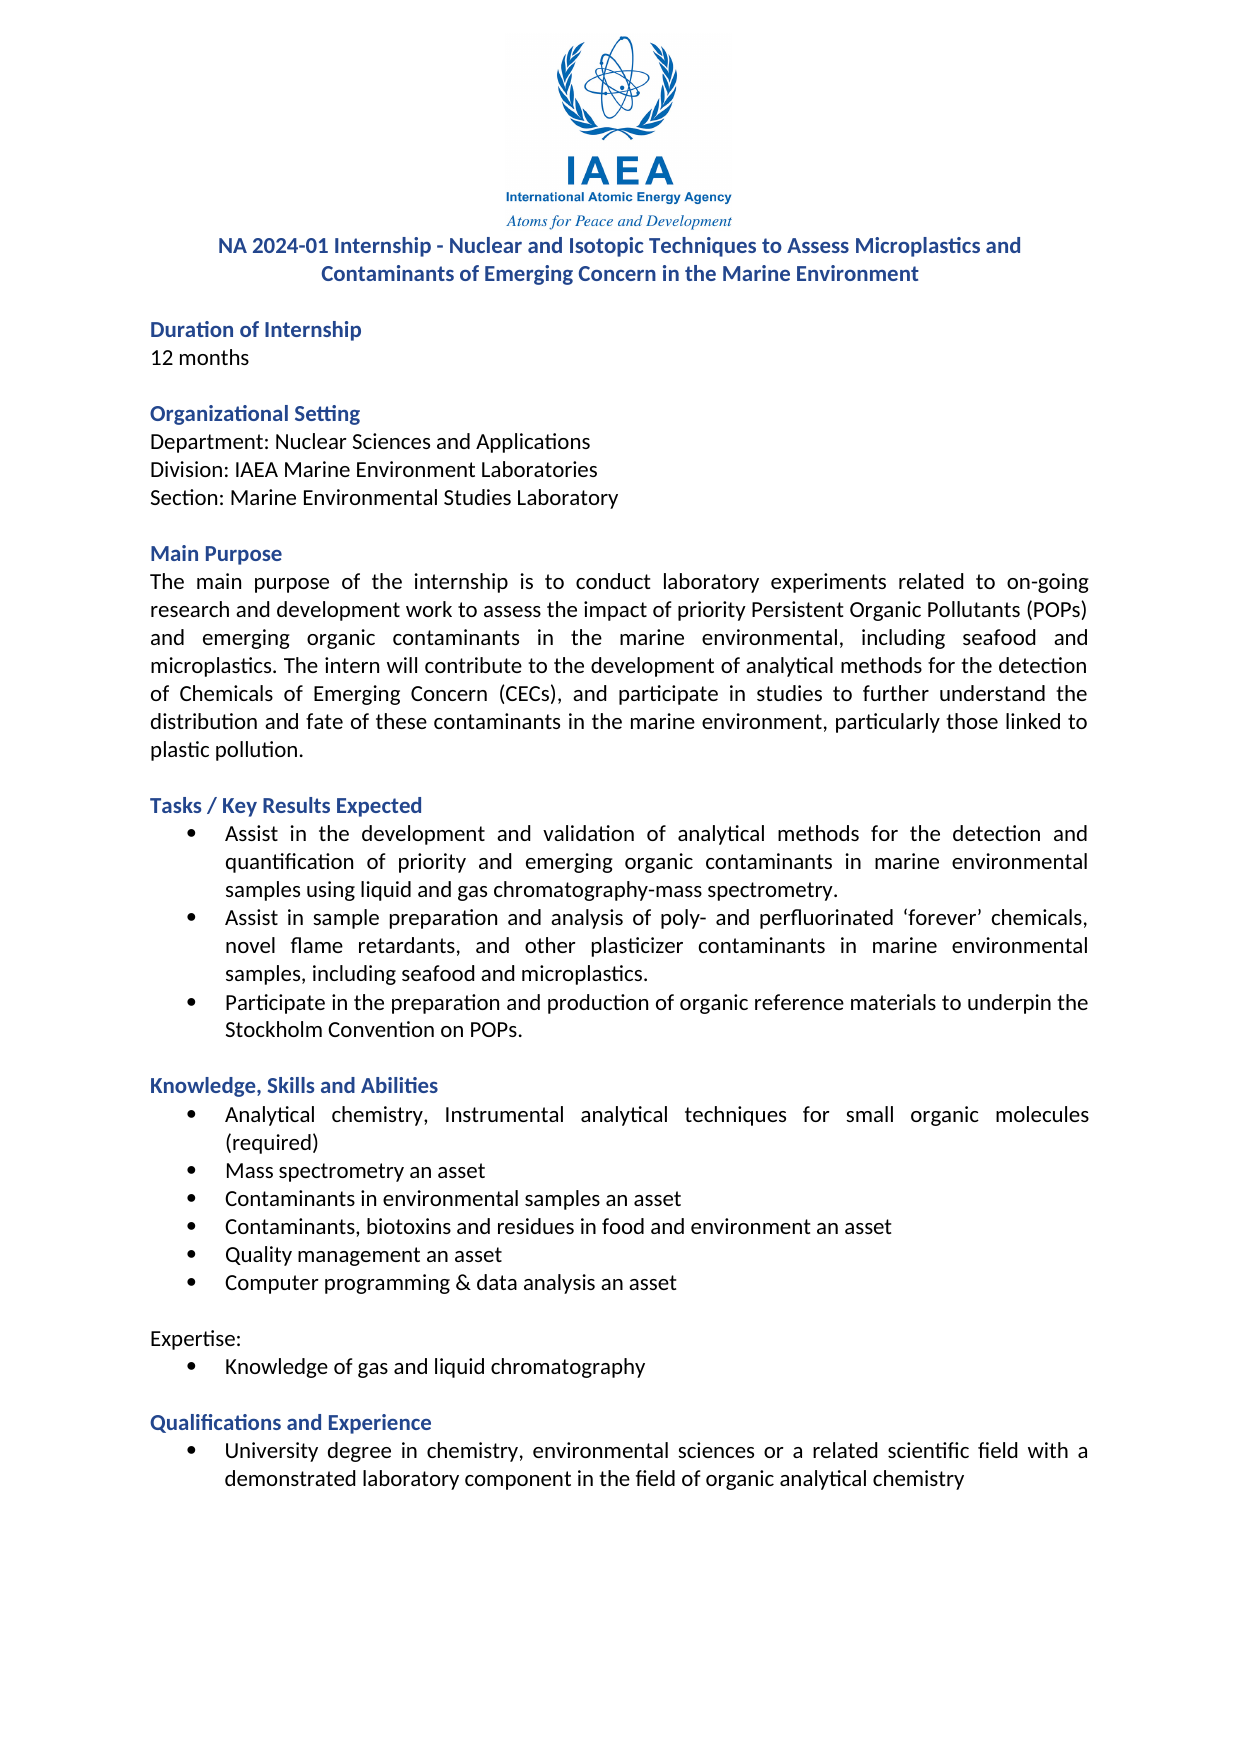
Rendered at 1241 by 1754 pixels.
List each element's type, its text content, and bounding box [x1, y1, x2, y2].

text Duration of Internship [150, 315, 1090, 343]
list Contaminants, biotoxins and residues in food and environment an asset [187, 1212, 1090, 1240]
list Assist in sample preparation and analysis of poly- and perfluorinated ‘forever’ chemicals, novel flame retardants, and other plasticizer contaminants in marine environmental samples, including seafood and microplastics. [187, 903, 1090, 988]
list Analytical chemistry, Instrumental analytical techniques for small organic molecules (required) [187, 1100, 1090, 1156]
text Tasks / Key Results Expected [150, 791, 1090, 819]
text NA 2024-01 Internship - Nuclear and Isotopic Techniques to Assess Microplastics and Contaminants of Emerging Concern in the Marine Environment [150, 150, 1090, 287]
text Expertise: [150, 1324, 1090, 1352]
picture [504, 33, 733, 150]
text Organizational Setting [150, 399, 1090, 427]
list Assist in the development and validation of analytical methods for the detection and quantification of priority and emerging organic contaminants in marine environmental samples using liquid and gas chromatography-mass spectrometry. [187, 819, 1090, 903]
text Section: Marine Environmental Studies Laboratory [150, 483, 1090, 511]
list Knowledge of gas and liquid chromatography [187, 1352, 1090, 1380]
list Mass spectrometry an asset [187, 1156, 1090, 1184]
list Quality management an asset [187, 1240, 1090, 1268]
list Participate in the preparation and production of organic reference materials to underpin the Stockholm Convention on POPs. [187, 988, 1090, 1044]
text Knowledge, Skills and Abilities [150, 1072, 1090, 1100]
text The main purpose of the internship is to conduct laboratory experiments related to on-going research and development work to assess the impact of priority Persistent Organic Pollutants (POPs) and emerging organic contaminants in the marine environmental, including seafood and microplastics. The intern will contribute to the development of analytical methods for the detection of Chemicals of Emerging Concern (CECs), and participate in studies to further understand the distribution and fate of these contaminants in the marine environment, particularly those linked to plastic pollution. [150, 567, 1090, 763]
text Division: IAEA Marine Environment Laboratories [150, 455, 1090, 483]
text Main Purpose [150, 539, 1090, 567]
text Department: Nuclear Sciences and Applications [150, 427, 1090, 455]
text 12 months [150, 343, 1090, 371]
text Qualifications and Experience [150, 1408, 1090, 1436]
list University degree in chemistry, environmental sciences or a related scientific field with a demonstrated laboratory component in the field of organic analytical chemistry [187, 1436, 1090, 1492]
list Computer programming & data analysis an asset [187, 1268, 1090, 1296]
list Contaminants in environmental samples an asset [187, 1184, 1090, 1212]
